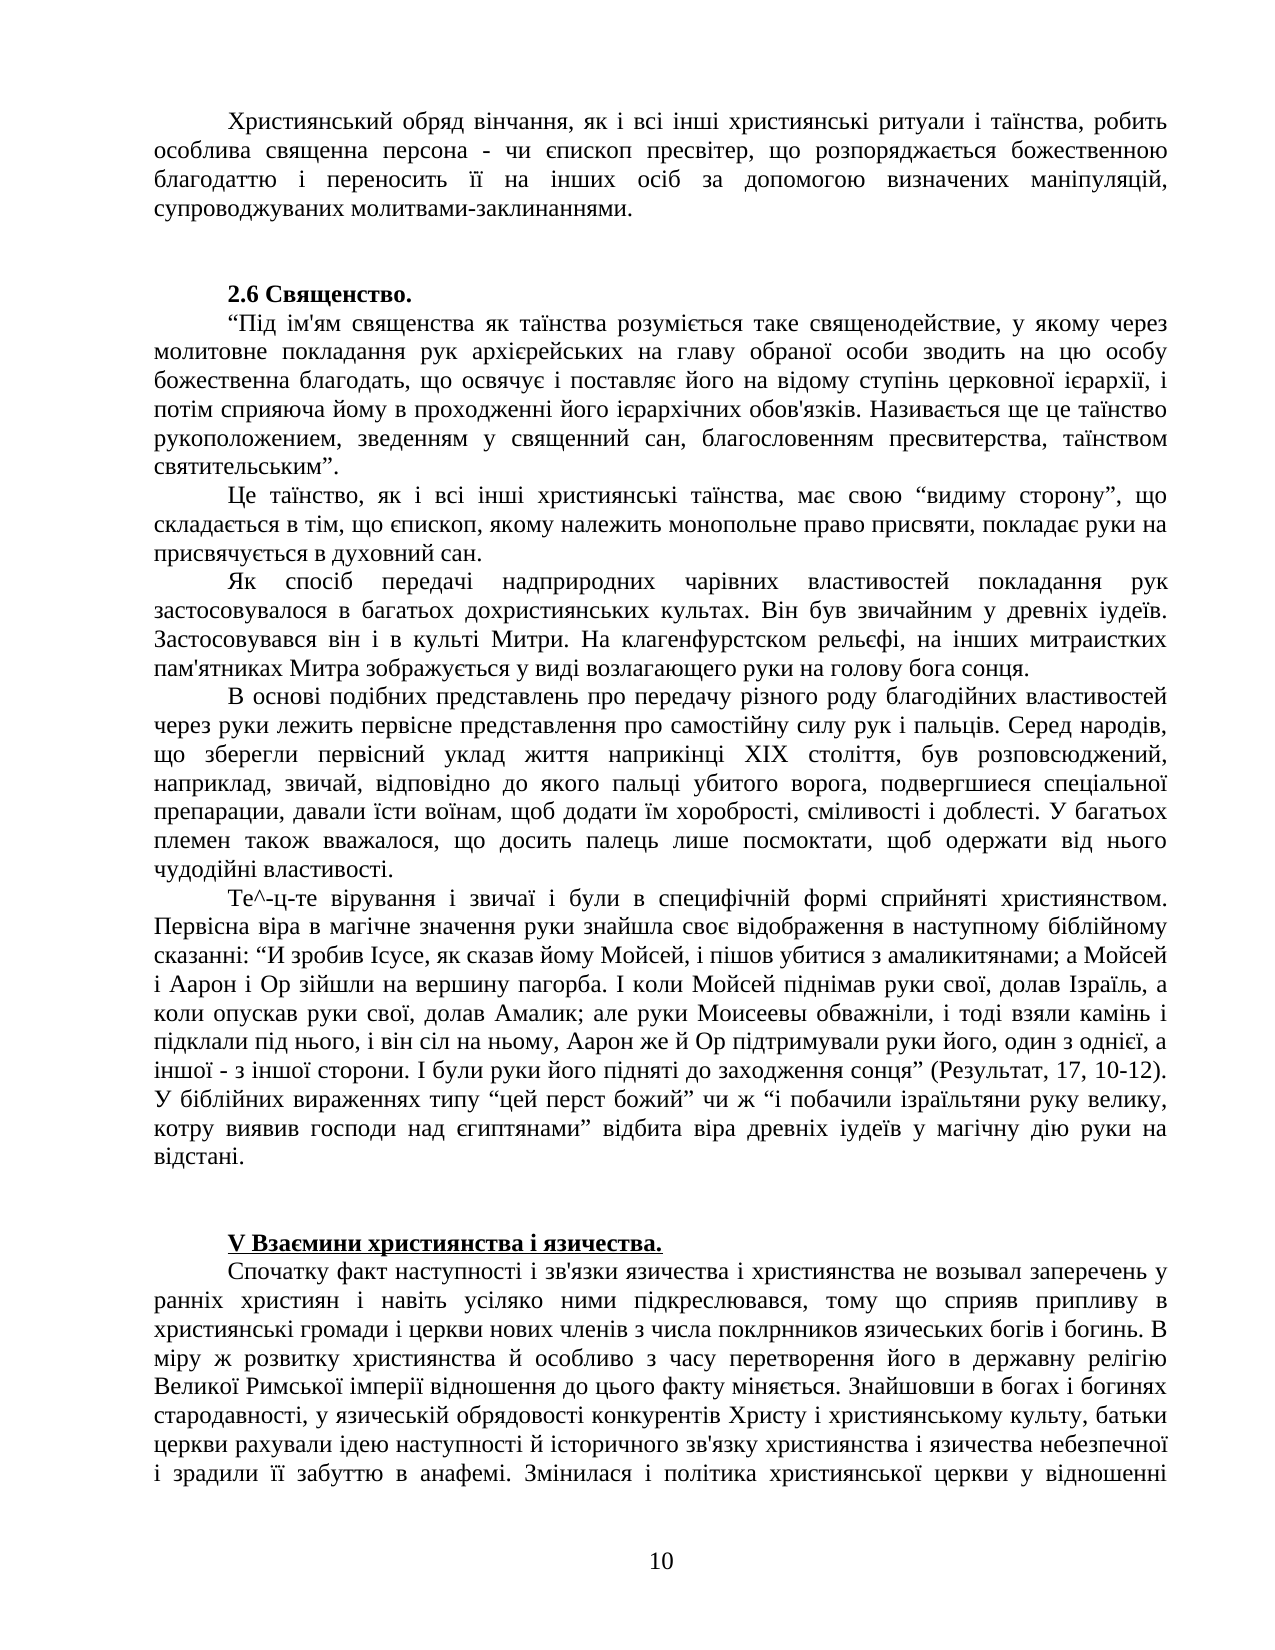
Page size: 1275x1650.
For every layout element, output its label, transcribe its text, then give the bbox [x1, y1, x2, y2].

text В основі подібних представлень про передачу різного роду благодійних властивостей через руки лежить первісне представлення про самостійну силу рук і пальців. Серед народів, що зберегли первісний уклад життя наприкінці XIX століття, був розповсюджений, наприклад, звичай, відповідно до якого пальці убитого ворога, подвергшиеся спеціальної препарации, давали їсти воїнам, щоб додати їм хоробрості, сміливості і доблесті. У багатьох племен також вважалося, що досить палець лише посмоктати, щоб одержати від нього чудодійні властивості. [153, 681, 1169, 883]
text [153, 1256, 1169, 1486]
text V Взаємини християнства і язичества. [153, 1228, 1169, 1256]
text Те^-ц-те вірування і звичаї і були в специфічній формі сприйняті християнством. Первісна віра в магічне значення руки знайшла своє відображення в наступному біблійному сказанні: “И зробив Ісусе, як сказав йому Мойсей, і пішов убитися з амаликитянами; а Мойсей і Аарон і Ор зійшли на вершину пагорба. І коли Мойсей піднімав руки свої, долав Ізраїль, а коли опускав руки свої, долав Амалик; але руки Моисеевы обважніли, і тоді взяли камінь і підклали під нього, і він сіл на ньому, Аарон же й Ор підтримували руки його, один з однієї, а іншої - з іншої сторони. І були руки його підняті до заходження сонця” (Результат, 17, 10-12). У біблійних вираженнях типу “цей перст божий” чи ж “і побачили ізраїльтяни руку велику, котру виявив господи над єгиптянами” відбита віра древніх іудеїв у магічну дію руки на відстані. [153, 883, 1169, 1170]
text 2.6 Священство. [153, 279, 1169, 308]
text Християнський обряд вінчання, як і всі інші християнські ритуали і таїнства, робить особлива священна персона - чи єпископ пресвітер, що розпоряджається божественною благодаттю і переносить її на інших осіб за допомогою визначених маніпуляцій, супроводжуваних молитвами-заклинаннями. [153, 106, 1169, 221]
text “Під ім'ям священства як таїнства розуміється таке священодействие, у якому через молитовне покладання рук архієрейських на главу обраної особи зводить на цю особу божественна благодать, що освячує і поставляє його на відому ступінь церковної ієрархії, і потім сприяюча йому в проходженні його ієрархічних обов'язків. Називається ще це таїнство рукоположением, зведенням у священний сан, благословенням пресвитерства, таїнством святительським”. [153, 308, 1169, 480]
text Як спосіб передачі надприродних чарівних властивостей покладання рук застосовувалося в багатьох дохристиянських культах. Він був звичайним у древніх іудеїв. Застосовувався він і в культі Митри. На клагенфурстском рельєфі, на інших митраистких пам'ятниках Митра зображується у виді возлагающего руки на голову бога сонця. [153, 566, 1169, 681]
text Це таїнство, як і всі інші християнські таїнства, має свою “видиму сторону”, що складається в тім, що єпископ, якому належить монопольне право присвяти, покладає руки на присвячується в духовний сан. [153, 480, 1169, 566]
